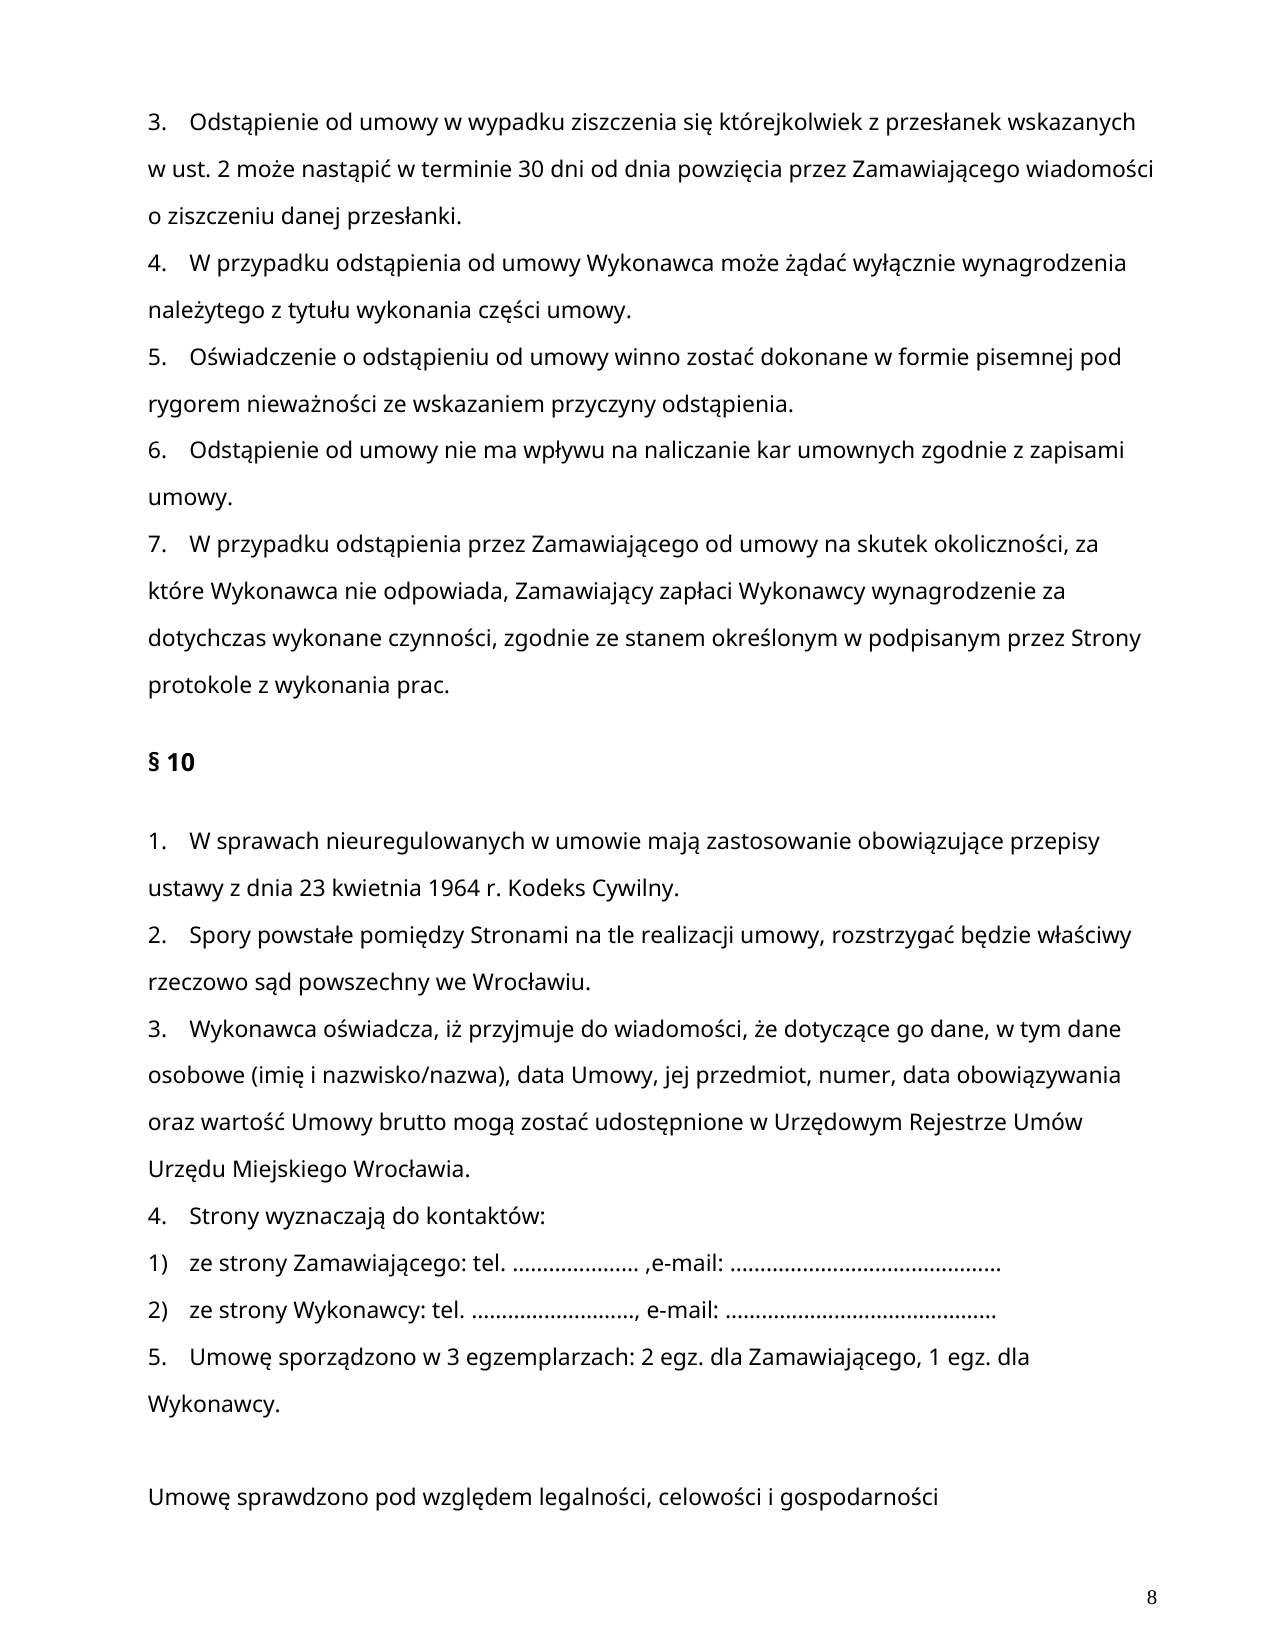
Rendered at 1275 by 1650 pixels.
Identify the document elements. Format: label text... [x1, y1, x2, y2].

list Wykonawca oświadcza, iż przyjmuje do wiadomości, że dotyczące go dane, w tym dane osobowe (imię i nazwisko/nazwa), data Umowy, jej przedmiot, numer, data obowiązywania oraz wartość Umowy brutto mogą zostać udostępnione w Urzędowym Rejestrze Umów Urzędu Miejskiego Wrocławia. [148, 1013, 1157, 1184]
list Strony wyznaczają do kontaktów: [148, 1200, 1157, 1231]
list ze strony Zamawiającego: tel. ………………… ,e-mail: ……………………………………… [148, 1247, 1157, 1278]
list Spory powstałe pomiędzy Stronami na tle realizacji umowy, rozstrzygać będzie właściwy rzeczowo sąd powszechny we Wrocławiu. [148, 919, 1157, 997]
list Odstąpienie od umowy nie ma wpływu na naliczanie kar umownych zgodnie z zapisami umowy. [148, 434, 1157, 513]
subtitle § 10 [148, 745, 1157, 779]
list W przypadku odstąpienia przez Zamawiającego od umowy na skutek okoliczności, za które Wykonawca nie odpowiada, Zamawiający zapłaci Wykonawcy wynagrodzenie za dotychczas wykonane czynności, zgodnie ze stanem określonym w podpisanym przez Strony protokole z wykonania prac. [148, 528, 1157, 700]
list W przypadku odstąpienia od umowy Wykonawca może żądać wyłącznie wynagrodzenia należytego z tytułu wykonania części umowy. [148, 247, 1157, 325]
list ze strony Wykonawcy: tel. ………………………, e-mail: ……………………………………… [148, 1294, 1157, 1325]
list Oświadczenie o odstąpieniu od umowy winno zostać dokonane w formie pisemnej pod rygorem nieważności ze wskazaniem przyczyny odstąpienia. [148, 341, 1157, 419]
list W sprawach nieuregulowanych w umowie mają zastosowanie obowiązujące przepisy ustawy z dnia 23 kwietnia 1964 r. Kodeks Cywilny. [148, 825, 1157, 903]
list Odstąpienie od umowy w wypadku ziszczenia się którejkolwiek z przesłanek wskazanych w ust. 2 może nastąpić w terminie 30 dni od dnia powzięcia przez Zamawiającego wiadomości o ziszczeniu danej przesłanki. [148, 106, 1157, 231]
list Umowę sporządzono w 3 egzemplarzach: 2 egz. dla Zamawiającego, 1 egz. dla Wykonawcy. [148, 1341, 1157, 1419]
list Umowę sprawdzono pod względem legalności, celowości i gospodarności [148, 1481, 1157, 1513]
